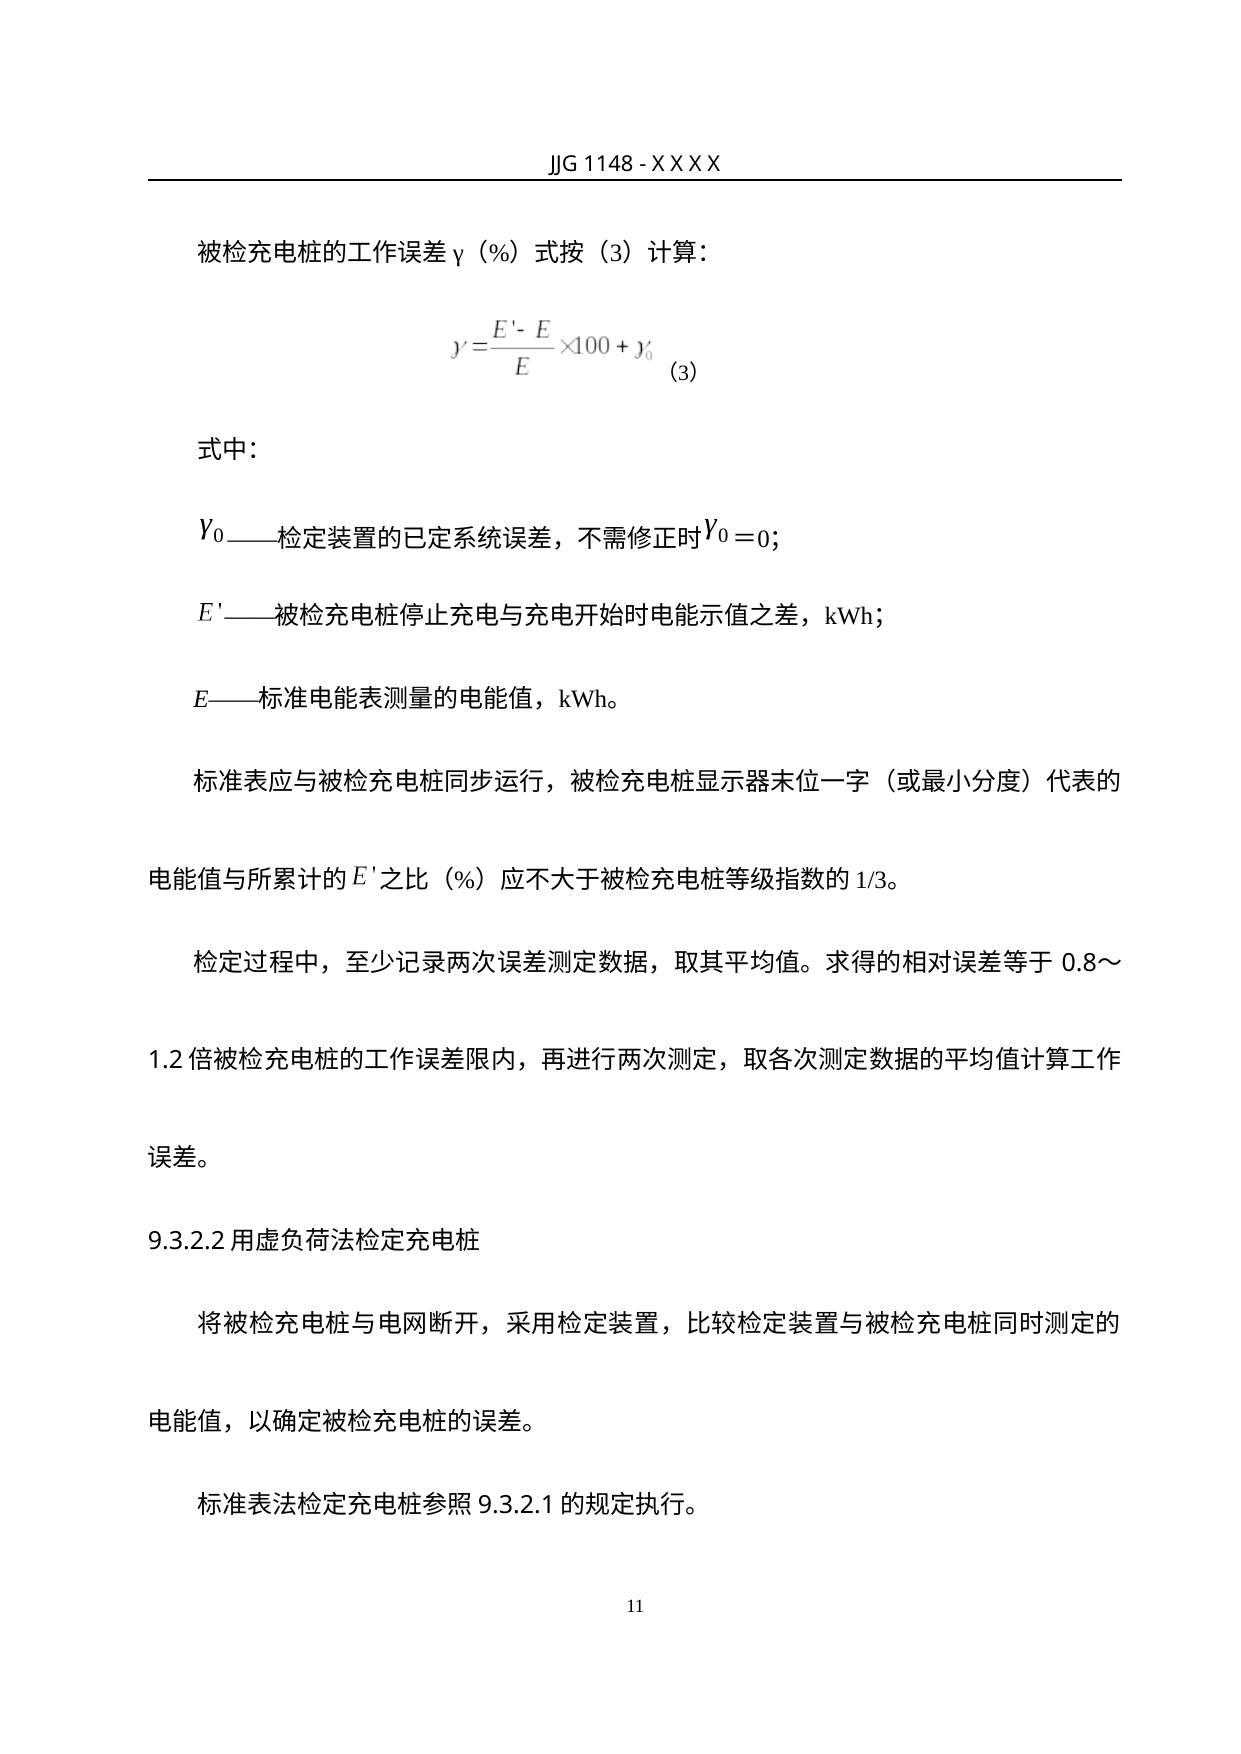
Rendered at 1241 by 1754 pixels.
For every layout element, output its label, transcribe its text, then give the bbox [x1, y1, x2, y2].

text 将被检充电桩与电网断开，采用检定装置，比较检定装置与被检充电桩同时测定的电能值，以确定被检充电桩的误差。 [148, 1289, 1122, 1452]
text ——被检充电桩停止充电与充电开始时电能示值之差，kWh； [148, 581, 1122, 646]
text 被检充电桩的工作误差γ（%）式按（3）计算： [148, 218, 1122, 283]
text 式中： [148, 415, 1122, 480]
text 标准表应与被检充电桩同步运行，被检充电桩显示器末位一字（或最小分度）代表的电能值与所累计的之比（%）应不大于被检充电桩等级指数的1/3。 [148, 747, 1122, 910]
text ——检定装置的已定系统误差，不需修正时＝0； [148, 498, 1122, 563]
text 标准表法检定充电桩参照9.3.2.1的规定执行。 [148, 1470, 1122, 1535]
text 检定过程中，至少记录两次误差测定数据，取其平均值。求得的相对误差等于0.8～1.2倍被检充电桩的工作误差限内，再进行两次测定，取各次测定数据的平均值计算工作误差。 [148, 928, 1122, 1188]
text （3） [148, 301, 1009, 399]
text 9.3.2.2用虚负荷法检定充电桩 [148, 1206, 1122, 1271]
text E——标准电能表测量的电能值，kWh。 [148, 664, 1122, 729]
